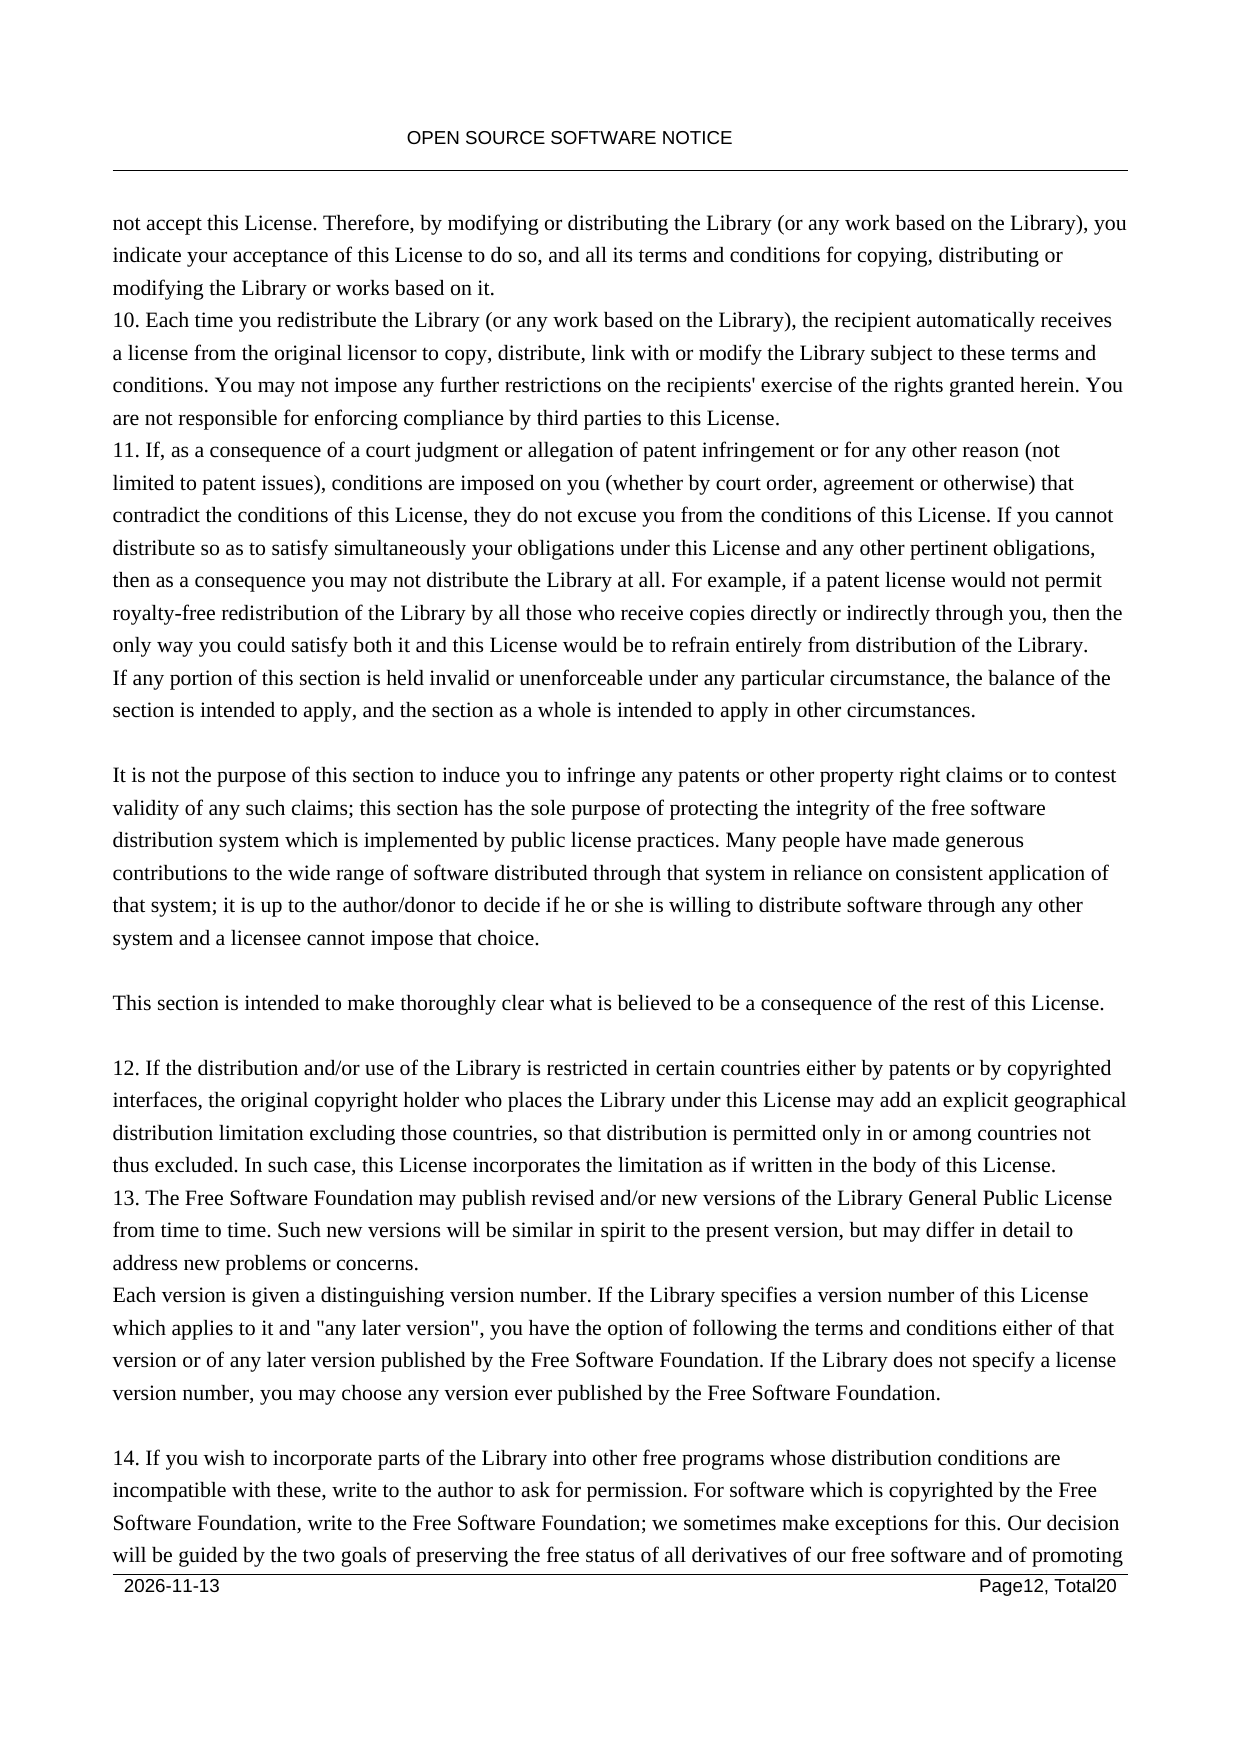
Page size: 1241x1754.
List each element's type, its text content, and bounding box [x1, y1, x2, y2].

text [112, 206, 1128, 304]
text 12. If the distribution and/or use of the Library is restricted in certain countries either by patents or by copyrighted interfaces, the original copyright holder who places the Library under this License may add an explicit geographical distribution limitation excluding those countries, so that distribution is permitted only in or among countries not thus excluded. In such case, this License incorporates the limitation as if written in the body of this License. [112, 1051, 1128, 1181]
text It is not the purpose of this section to induce you to infringe any patents or other property right claims or to contest validity of any such claims; this section has the sole purpose of protecting the integrity of the free software distribution system which is implemented by public license practices. Many people have made generous contributions to the wide range of software distributed through that system in reliance on consistent application of that system; it is up to the author/donor to decide if he or she is willing to distribute software through any other system and a licensee cannot impose that choice. [112, 759, 1128, 954]
text This section is intended to make thoroughly clear what is believed to be a consequence of the rest of this License. [112, 986, 1128, 1019]
text 11. If, as a consequence of a court judgment or allegation of patent infringement or for any other reason (not limited to patent issues), conditions are imposed on you (whether by court order, agreement or otherwise) that contradict the conditions of this License, they do not excuse you from the conditions of this License. If you cannot distribute so as to satisfy simultaneously your obligations under this License and any other pertinent obligations, then as a consequence you may not distribute the Library at all. For example, if a patent license would not permit royalty-free redistribution of the Library by all those who receive copies directly or indirectly through you, then the only way you could satisfy both it and this License would be to refrain entirely from distribution of the Library. [112, 434, 1128, 661]
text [112, 1441, 1128, 1571]
text Each version is given a distinguishing version number. If the Library specifies a version number of this License which applies to it and "any later version", you have the option of following the terms and conditions either of that version or of any later version published by the Free Software Foundation. If the Library does not specify a license version number, you may choose any version ever published by the Free Software Foundation. [112, 1279, 1128, 1409]
text If any portion of this section is held invalid or unenforceable under any particular circumstance, the balance of the section is intended to apply, and the section as a whole is intended to apply in other circumstances. [112, 661, 1128, 726]
text 10. Each time you redistribute the Library (or any work based on the Library), the recipient automatically receives a license from the original licensor to copy, distribute, link with or modify the Library subject to these terms and conditions. You may not impose any further restrictions on the recipients' exercise of the rights granted herein. You are not responsible for enforcing compliance by third parties to this License. [112, 304, 1128, 434]
text 13. The Free Software Foundation may publish revised and/or new versions of the Library General Public License from time to time. Such new versions will be similar in spirit to the present version, but may differ in detail to address new problems or concerns. [112, 1181, 1128, 1279]
